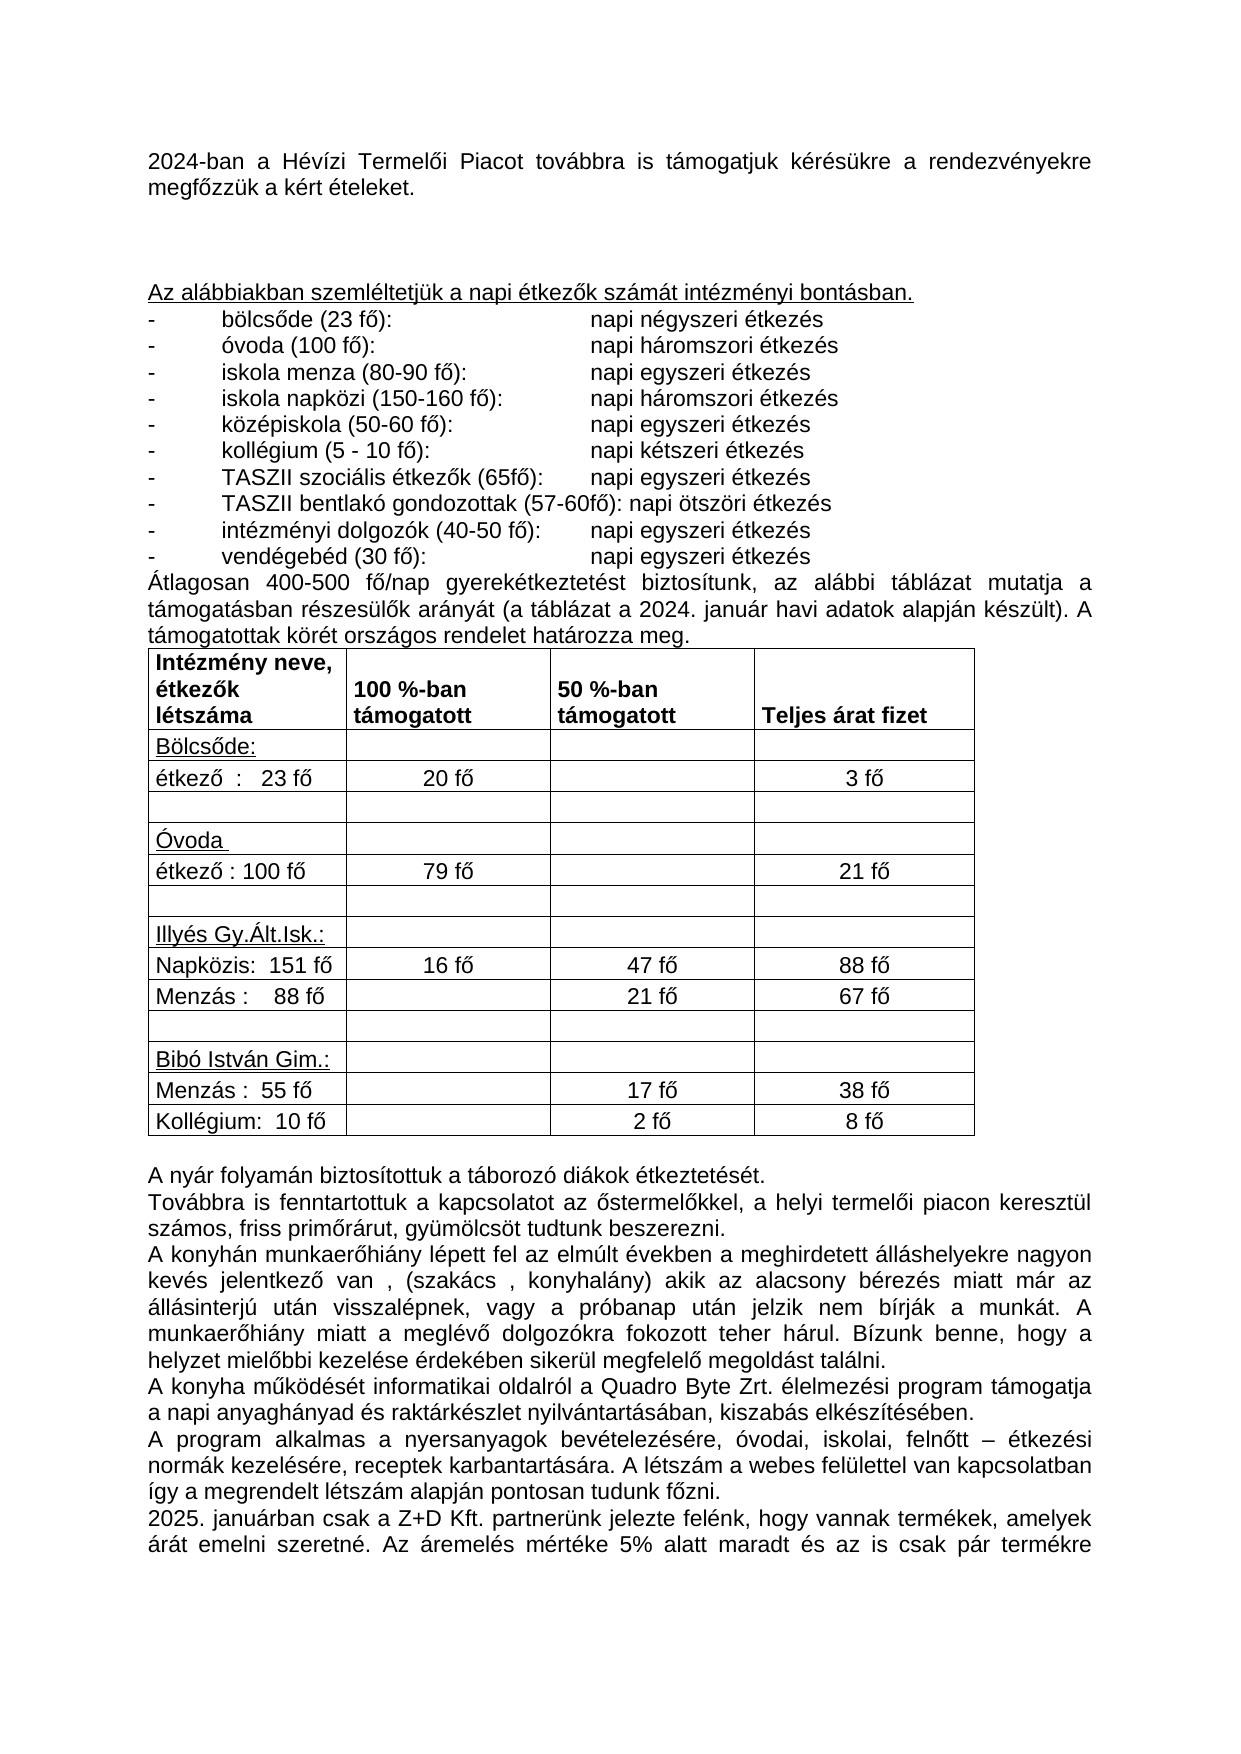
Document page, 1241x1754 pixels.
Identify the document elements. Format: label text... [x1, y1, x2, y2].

text - kollégium (5 - 10 fő): napi kétszeri étkezés [148, 437, 1093, 464]
table_cell 79 fő [347, 855, 550, 885]
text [148, 1505, 1093, 1557]
table_cell [347, 1073, 550, 1103]
table_cell [551, 792, 754, 822]
table_cell [149, 886, 346, 916]
text A konyhán munkaerőhiány lépett fel az elmúlt években a meghirdetett álláshelyekre nagyon kevés jelentkező van , (szakács , konyhalány) akik az alacsony bérezés miatt már az állásinterjú után visszalépnek, vagy a próbanap után jelzik nem bírják a munkát. A munkaerőhiány miatt a meglévő dolgozókra fokozott teher hárul. Bízunk benne, hogy a helyzet mielőbbi kezelése érdekében sikerül megfelelő megoldást találni. [148, 1241, 1093, 1373]
table_cell [347, 792, 550, 822]
table_cell étkező : 23 fő [149, 761, 346, 791]
table_cell 67 fő [755, 980, 974, 1010]
text A konyha működését informatikai oldalról a Quadro Byte Zrt. élelmezési program támogatja a napi anyaghányad és raktárkészlet nyilvántartásában, kiszabás elkészítésében. [148, 1373, 1093, 1426]
table_cell 17 fő [551, 1073, 754, 1103]
table_cell 47 fő [551, 948, 754, 978]
text - óvoda (100 fő): napi háromszori étkezés [148, 332, 1093, 358]
text - bölcsőde (23 fő): napi négyszeri étkezés [148, 306, 1093, 332]
table_header Intézmény neve, étkezők létszáma [149, 649, 346, 728]
text - középiskola (50-60 fő): napi egyszeri étkezés [148, 411, 1093, 437]
table_cell 21 fő [551, 980, 754, 1010]
text - TASZII bentlakó gondozottak (57-60fő): napi ötszöri étkezés [148, 490, 1093, 517]
table_cell 8 fő [755, 1105, 974, 1135]
table_cell [551, 730, 754, 760]
table_cell [347, 823, 550, 853]
table_cell [551, 886, 754, 916]
table_cell [347, 1042, 550, 1072]
table_cell étkező : 100 fő [149, 855, 346, 885]
table_cell Menzás : 55 fő [149, 1073, 346, 1103]
table_cell [347, 730, 550, 760]
table_cell Kollégium: 10 fő [149, 1105, 346, 1135]
table_cell [755, 1042, 974, 1072]
text Az alábbiakban szemléltetjük a napi étkezők számát intézményi bontásban. [148, 279, 1093, 306]
text - intézményi dolgozók (40-50 fő): napi egyszeri étkezés [148, 517, 1093, 543]
table_cell [755, 1011, 974, 1041]
text A nyár folyamán biztosítottuk a táborozó diákok étkeztetését. [148, 1162, 1093, 1188]
table_header Teljes árat fizet [755, 649, 974, 728]
table_cell [755, 917, 974, 947]
table_cell 20 fő [347, 761, 550, 791]
table_cell [551, 855, 754, 885]
text A program alkalmas a nyersanyagok bevételezésére, óvodai, iskolai, felnőtt – étkezési normák kezelésére, receptek karbantartására. A létszám a webes felülettel van kapcsolatban így a megrendelt létszám alapján pontosan tudunk főzni. [148, 1426, 1093, 1505]
table_cell [347, 917, 550, 947]
table_cell Bibó István Gim.: [149, 1042, 346, 1072]
table_cell [347, 1011, 550, 1041]
table_cell Menzás : 88 fő [149, 980, 346, 1010]
table_cell [551, 761, 754, 791]
table_cell [551, 1042, 754, 1072]
table_cell Illyés Gy.Ált.Isk.: [149, 917, 346, 947]
table_cell Óvoda [149, 823, 346, 853]
table_cell [755, 792, 974, 822]
table_cell [755, 886, 974, 916]
table_cell [347, 980, 550, 1010]
table_header 50 %-ban támogatott [551, 649, 754, 728]
text Továbbra is fenntartottuk a kapcsolatot az őstermelőkkel, a helyi termelői piacon keresztül számos, friss primőrárut, gyümölcsöt tudtunk beszerezni. [148, 1188, 1093, 1241]
text - iskola napközi (150-160 fő): napi háromszori étkezés [148, 385, 1093, 411]
table_cell 38 fő [755, 1073, 974, 1103]
table_cell 3 fő [755, 761, 974, 791]
table_cell 16 fő [347, 948, 550, 978]
table_cell [551, 823, 754, 853]
table_cell [755, 823, 974, 853]
table_cell [149, 1011, 346, 1041]
table_cell Napközis: 151 fő [149, 948, 346, 978]
table_cell [551, 1011, 754, 1041]
table_cell 2 fő [551, 1105, 754, 1135]
text - vendégebéd (30 fő): napi egyszeri étkezés [148, 543, 1093, 569]
table_cell 21 fő [755, 855, 974, 885]
table_header 100 %-ban támogatott [347, 649, 550, 728]
table_cell Bölcsőde: [149, 730, 346, 760]
text Átlagosan 400-500 fő/nap gyerekétkeztetést biztosítunk, az alábbi táblázat mutatja a támogatásban részesülők arányát (a táblázat a 2024. január havi adatok alapján készült). A támogatottak körét országos rendelet határozza meg. [148, 569, 1093, 648]
table_cell [551, 917, 754, 947]
table_cell [755, 730, 974, 760]
table_cell [347, 1105, 550, 1135]
table_cell 88 fő [755, 948, 974, 978]
text 2024-ban a Hévízi Termelői Piacot továbbra is támogatjuk kérésükre a rendezvényekre megfőzzük a kért ételeket. [148, 148, 1093, 200]
table_cell [347, 886, 550, 916]
table_cell [149, 792, 346, 822]
text - TASZII szociális étkezők (65fő): napi egyszeri étkezés [148, 464, 1093, 490]
text - iskola menza (80-90 fő): napi egyszeri étkezés [148, 358, 1093, 385]
